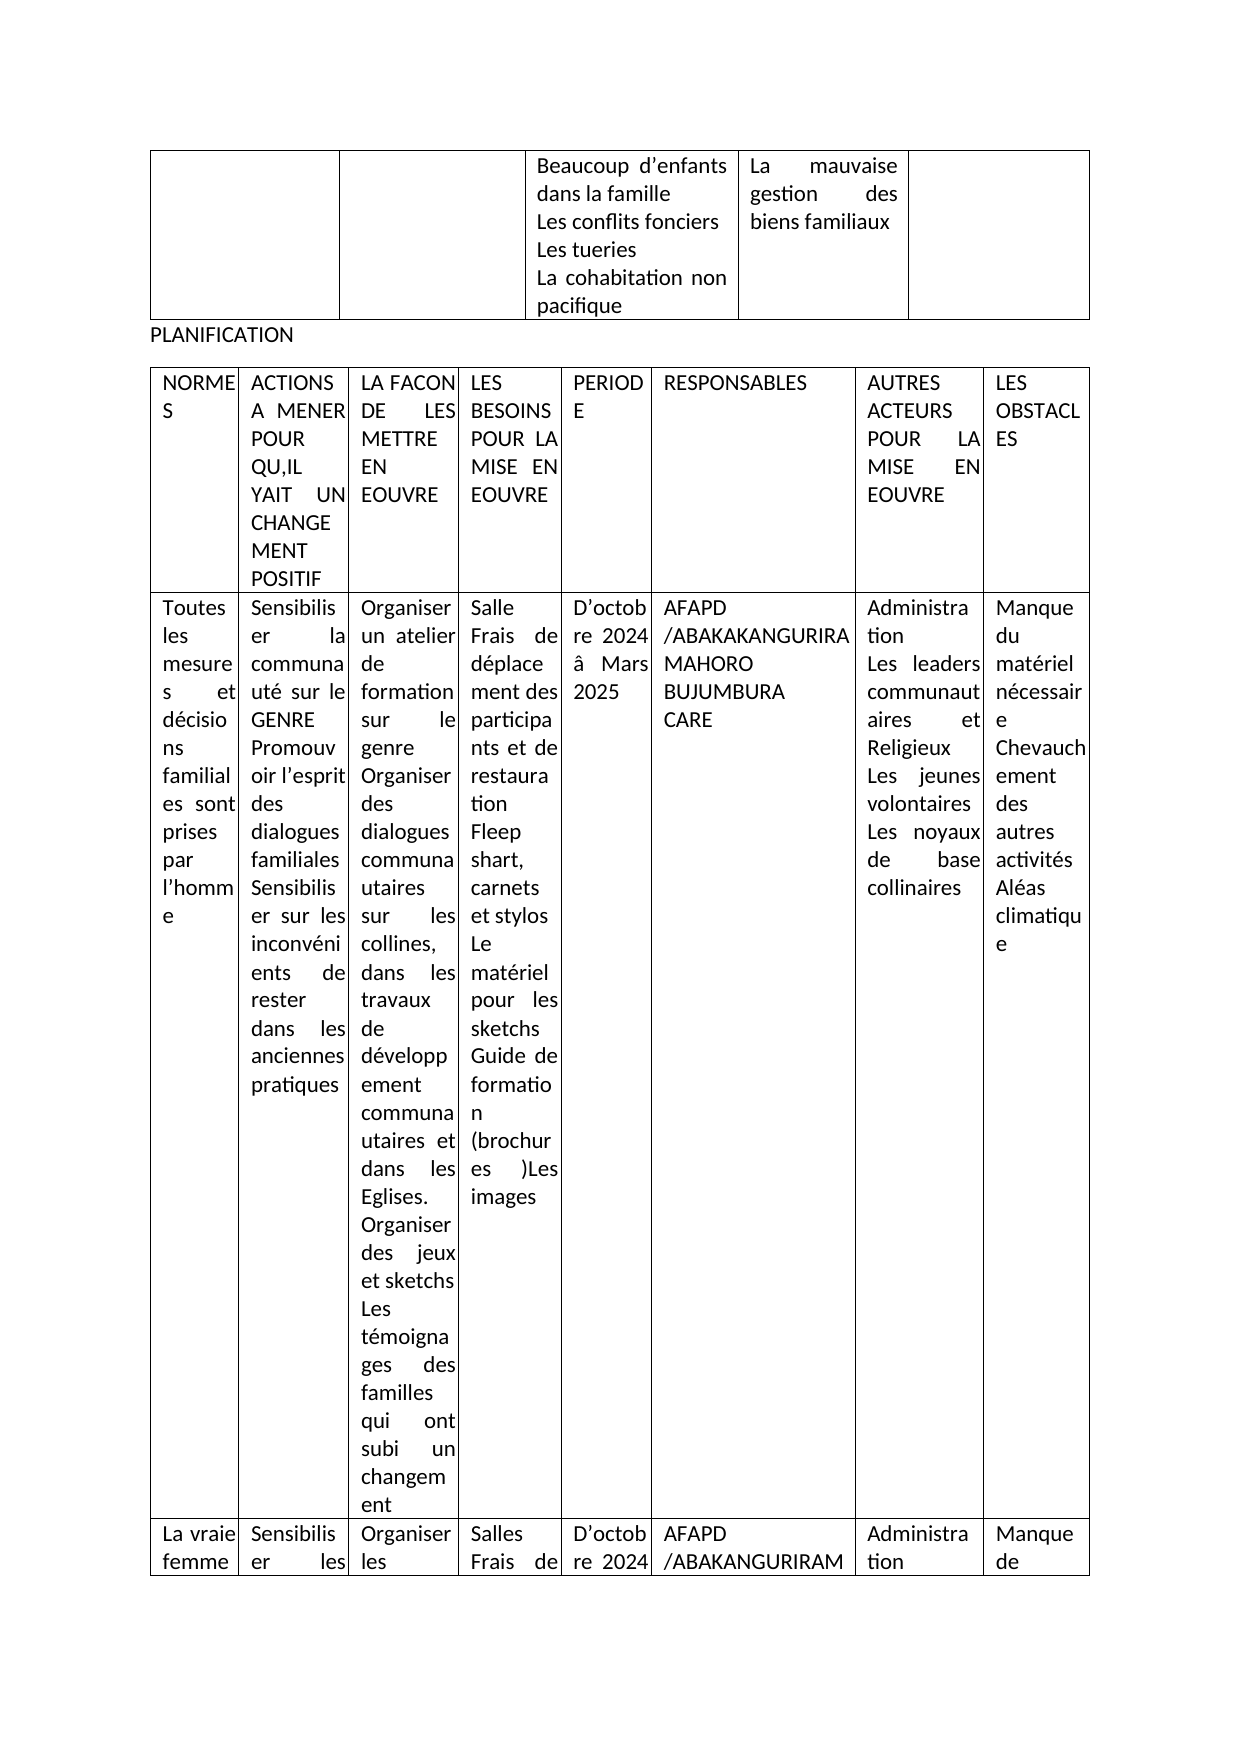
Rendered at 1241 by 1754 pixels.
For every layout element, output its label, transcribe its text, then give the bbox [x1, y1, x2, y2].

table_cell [349, 1519, 458, 1575]
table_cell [151, 151, 339, 319]
table_cell Sensibiliser la communauté sur le GENRE Promouvoir l’esprit des dialogues familiales Sensibiliser sur les inconvénients de rester dans les anciennes pratiques [239, 593, 348, 1518]
table_cell AFAPD /ABAKAKANGURIRAMAHORO BUJUMBURA CARE [652, 593, 855, 1518]
table_header LA FACON DE LES METTRE EN EOUVRE [349, 368, 458, 592]
table_cell Administration Les leaders communautaires et Religieux Les jeunes volontaires Les noyaux de base collinaires [856, 593, 983, 1518]
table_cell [984, 1519, 1089, 1575]
table_header NORMES [151, 368, 238, 592]
table_header LES BESOINS POUR LA MISE EN EOUVRE [459, 368, 561, 592]
table_cell Salle Frais de déplacement des participants et de restauration Fleep shart, carnets et stylos Le matériel pour les sketchs Guide de formation (brochures )Les images [459, 593, 561, 1518]
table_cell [151, 1519, 238, 1575]
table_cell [562, 1519, 651, 1575]
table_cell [652, 1519, 855, 1575]
table_cell Manque du matériel nécessaire Chevauchement des autres activités Aléas climatique [984, 593, 1089, 1518]
table_header AUTRES ACTEURS POUR LA MISE EN EOUVRE [856, 368, 983, 592]
table_cell 5 [909, 151, 1089, 319]
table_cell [340, 151, 525, 319]
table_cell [856, 1519, 983, 1575]
text PLANIFICATION [150, 320, 1090, 348]
table_cell Toutes les mesures et décisions familiales sont prises par l’homme [151, 593, 238, 1518]
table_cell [239, 1519, 348, 1575]
table_header LES OBSTACLES [984, 368, 1089, 592]
table_header ACTIONS A MENER POUR QU,IL YAIT UN CHANGEMENT POSITIF [239, 368, 348, 592]
table_cell Organiser un atelier de formation sur le genre Organiser des dialogues communautaires sur les collines, dans les travaux de développement communautaires et dans les Eglises. Organiser des jeux et sketchs Les témoignages des familles qui ont subi un changement [349, 593, 458, 1518]
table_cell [459, 1519, 561, 1575]
table_header PERIODE [562, 368, 651, 592]
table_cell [739, 151, 908, 319]
table_cell D’octobre 2024 â Mars 2025 [562, 593, 651, 1518]
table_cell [526, 151, 738, 319]
table_header RESPONSABLES [652, 368, 855, 592]
